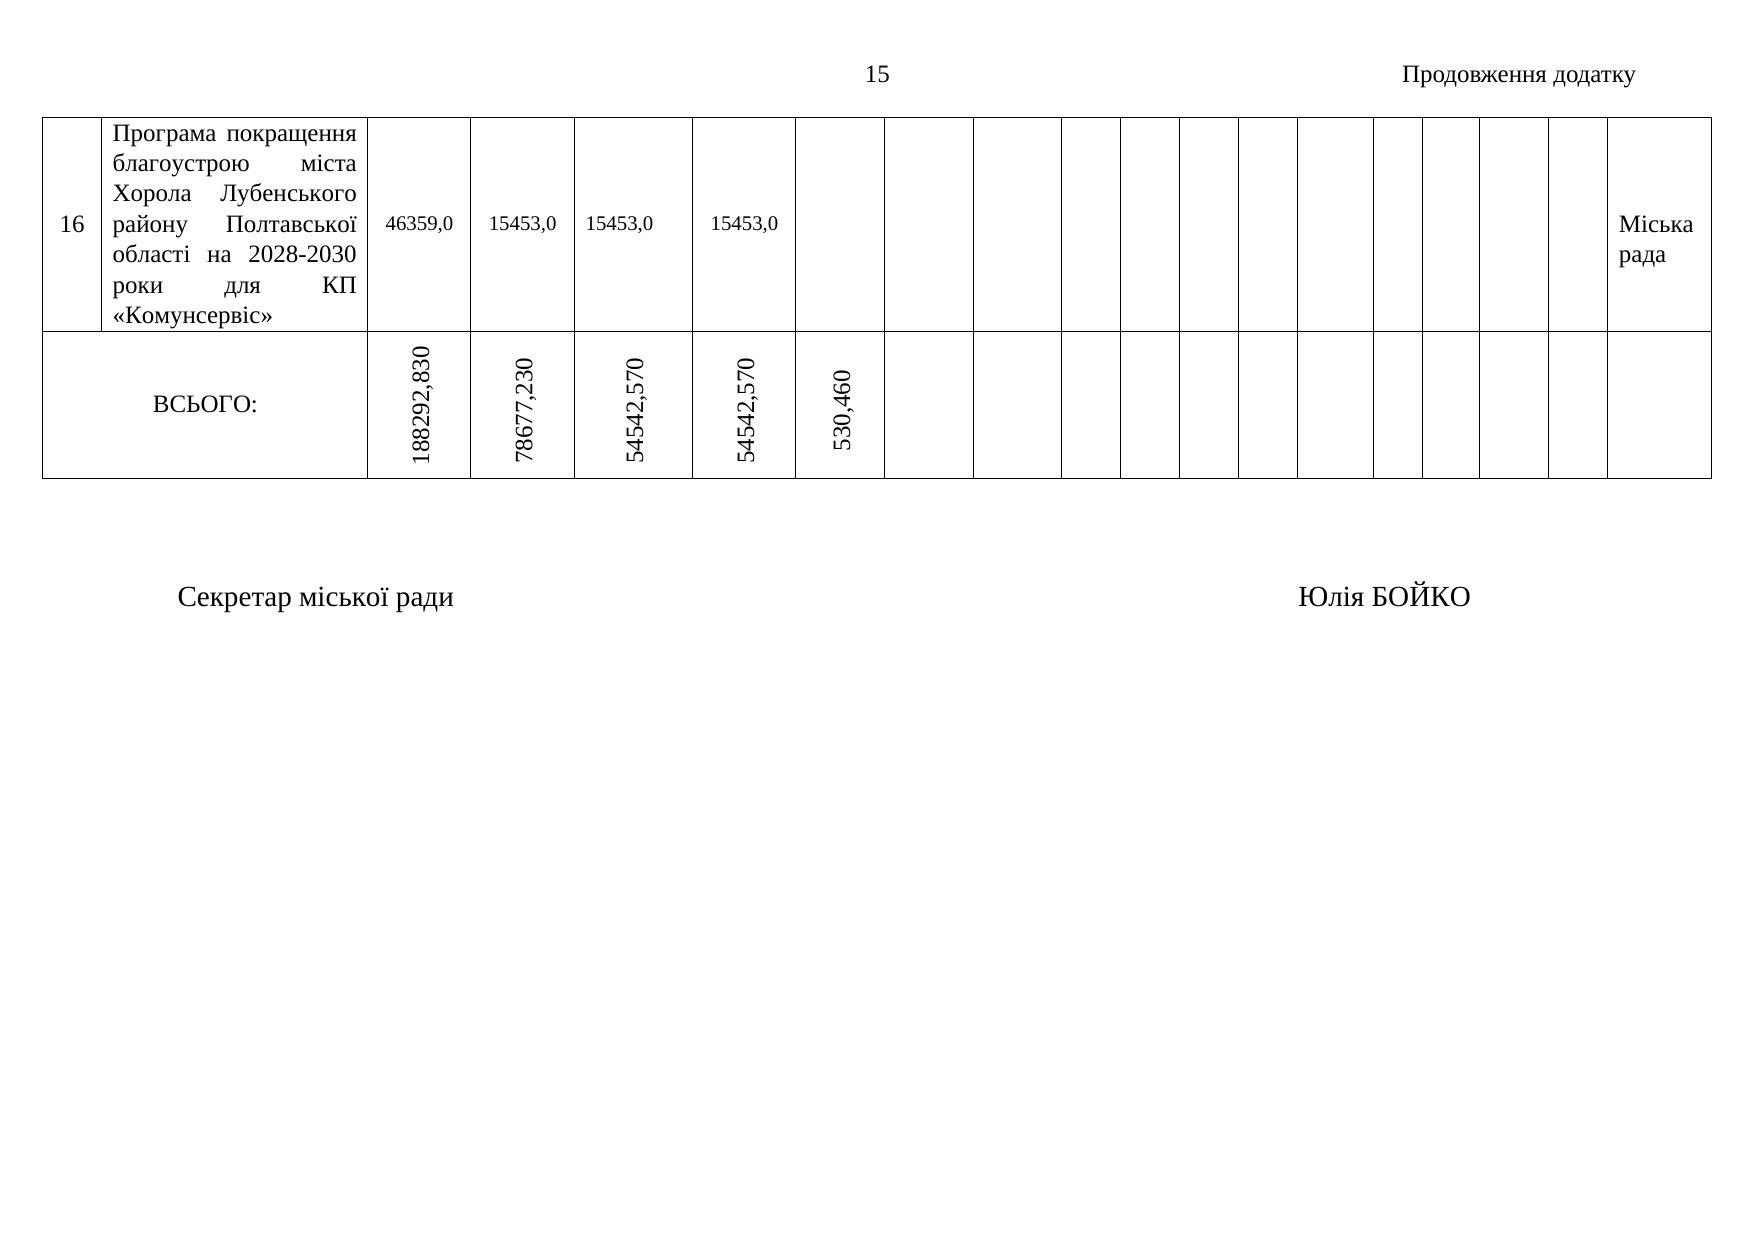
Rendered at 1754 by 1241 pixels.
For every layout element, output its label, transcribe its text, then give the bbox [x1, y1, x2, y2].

table_cell [1549, 332, 1607, 478]
table_cell [1239, 118, 1297, 331]
table_cell [974, 118, 1061, 331]
table_cell [1423, 118, 1479, 331]
table_cell 16 [43, 118, 101, 331]
table_cell Програма покращення благоустрою міста Хорола Лубенського району Полтавської області на 2028-2030 роки для КП «Комунсервіс» [102, 118, 367, 331]
table_cell ВСЬОГО: [43, 332, 367, 478]
table_cell [1374, 332, 1422, 478]
table_cell [1549, 118, 1607, 331]
table_cell [1480, 332, 1548, 478]
table_cell [1062, 118, 1120, 331]
table_cell [1121, 118, 1179, 331]
table_cell 54542,570 [693, 332, 795, 478]
table_cell [1608, 332, 1711, 478]
table_cell 54542,570 [575, 332, 692, 478]
table_cell [1423, 332, 1479, 478]
table_cell 15453,0 [693, 118, 795, 331]
table_cell 15453,0 [575, 118, 692, 331]
table_cell [1480, 118, 1548, 331]
table_cell 530,460 [796, 332, 884, 478]
table_cell 15453,0 [471, 118, 574, 331]
table_cell [1239, 332, 1297, 478]
table_cell [1062, 332, 1120, 478]
table_cell 46359,0 [368, 118, 470, 331]
table_cell [796, 118, 884, 331]
table_cell 78677,230 [471, 332, 574, 478]
table_cell [1180, 118, 1238, 331]
table_cell [1374, 118, 1422, 331]
table_cell [1180, 332, 1238, 478]
table_cell [1121, 332, 1179, 478]
table_cell [1298, 118, 1373, 331]
text Секретар міської ради Юлія БОЙКО [177, 579, 1636, 613]
table_cell [885, 118, 973, 331]
table_cell [885, 332, 973, 478]
table_cell [974, 332, 1061, 478]
table_cell 188292,830 [368, 332, 470, 478]
table_cell [1298, 332, 1373, 478]
table_cell Міська рада [1608, 118, 1711, 331]
